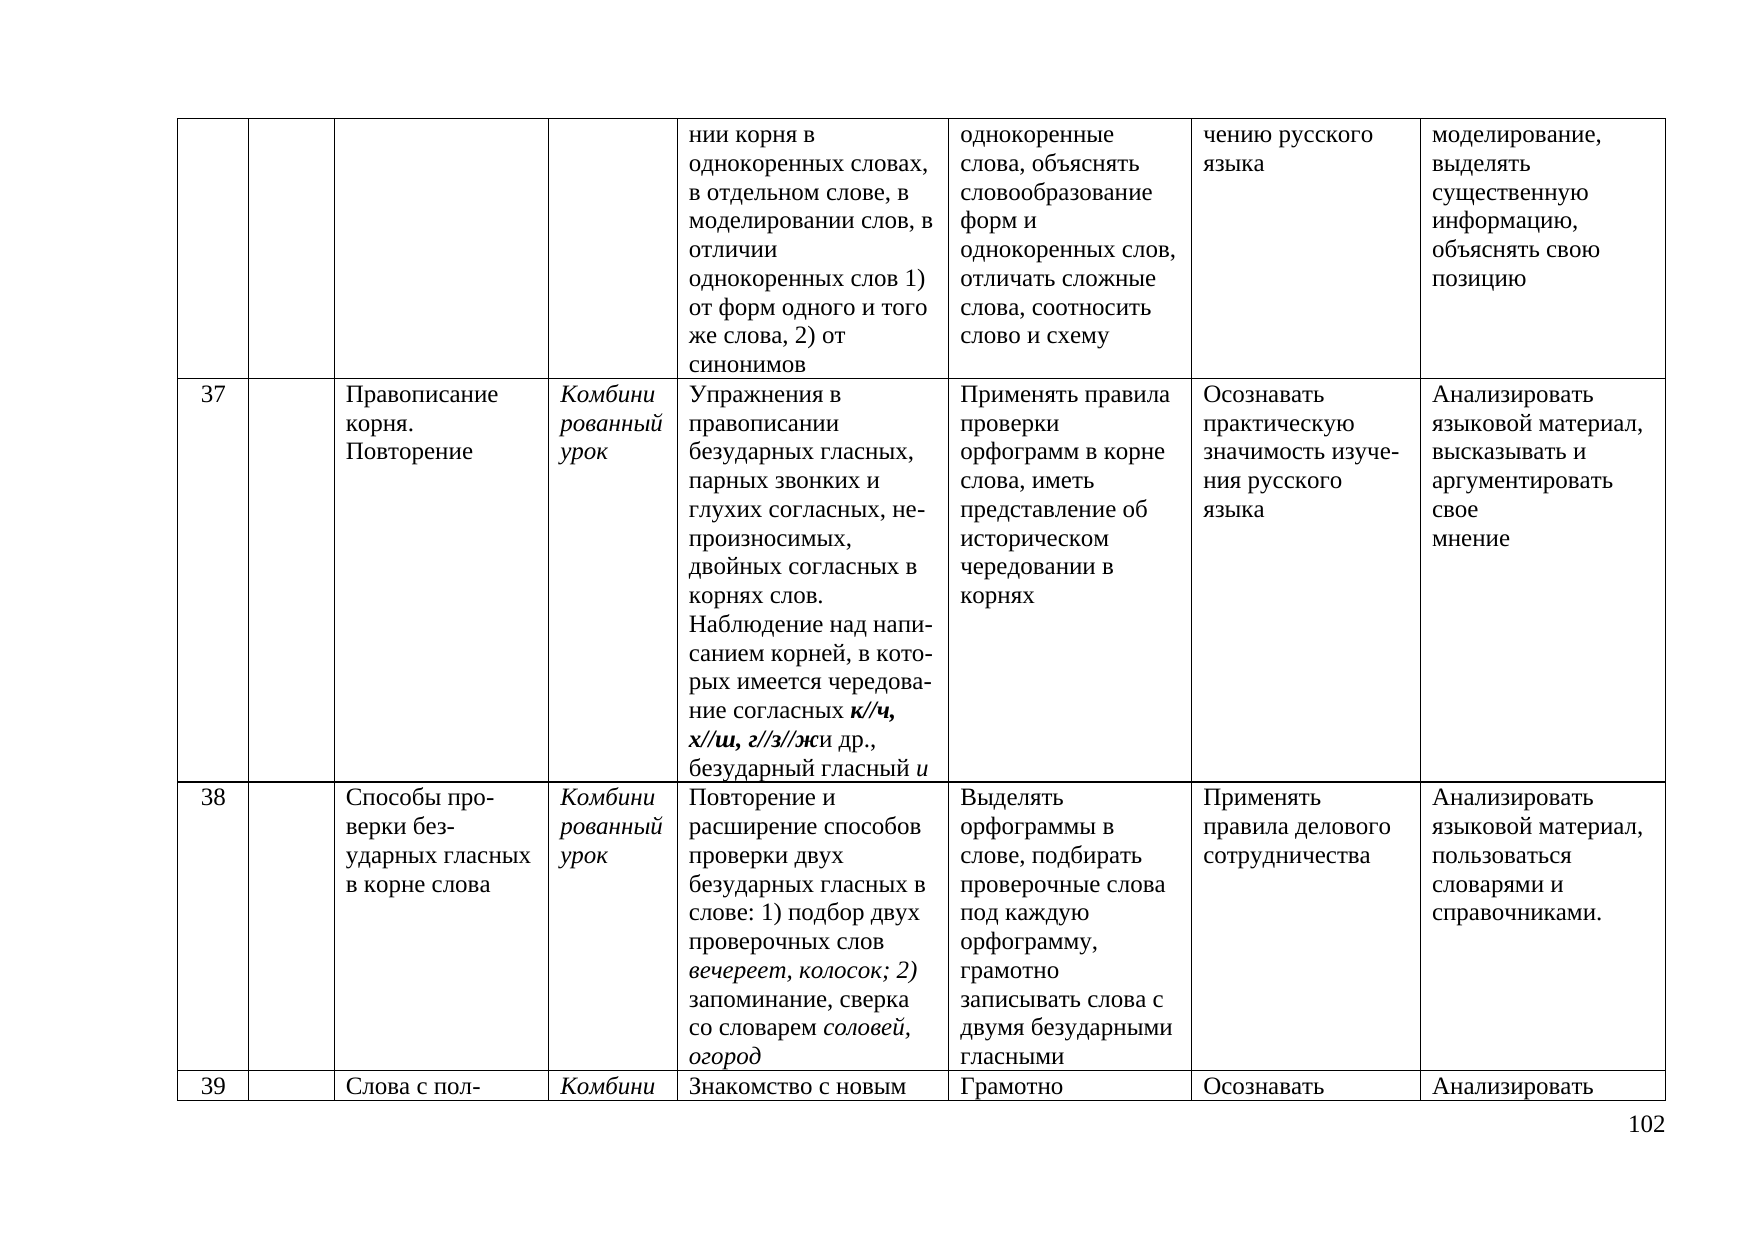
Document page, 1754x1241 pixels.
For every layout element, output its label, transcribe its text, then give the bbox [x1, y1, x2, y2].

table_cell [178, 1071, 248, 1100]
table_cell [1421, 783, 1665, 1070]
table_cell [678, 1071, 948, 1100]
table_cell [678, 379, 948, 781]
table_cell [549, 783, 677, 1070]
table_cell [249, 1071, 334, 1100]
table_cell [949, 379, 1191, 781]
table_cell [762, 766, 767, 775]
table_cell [678, 119, 948, 378]
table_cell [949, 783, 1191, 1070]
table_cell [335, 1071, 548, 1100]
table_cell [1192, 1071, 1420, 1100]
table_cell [549, 119, 677, 378]
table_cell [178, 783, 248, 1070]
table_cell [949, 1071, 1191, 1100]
table_cell Правописание корня. Повторение [335, 379, 548, 781]
table_cell 36 [178, 119, 248, 378]
table_cell 37 [178, 379, 248, 781]
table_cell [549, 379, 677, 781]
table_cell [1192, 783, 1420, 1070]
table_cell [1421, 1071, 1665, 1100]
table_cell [949, 119, 1191, 378]
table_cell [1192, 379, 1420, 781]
table_cell [249, 379, 334, 781]
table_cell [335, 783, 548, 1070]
table_cell [249, 119, 334, 378]
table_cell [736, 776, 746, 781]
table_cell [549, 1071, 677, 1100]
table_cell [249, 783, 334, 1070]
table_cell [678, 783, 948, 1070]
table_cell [1192, 119, 1420, 378]
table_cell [1421, 119, 1665, 378]
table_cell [335, 119, 548, 378]
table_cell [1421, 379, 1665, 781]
